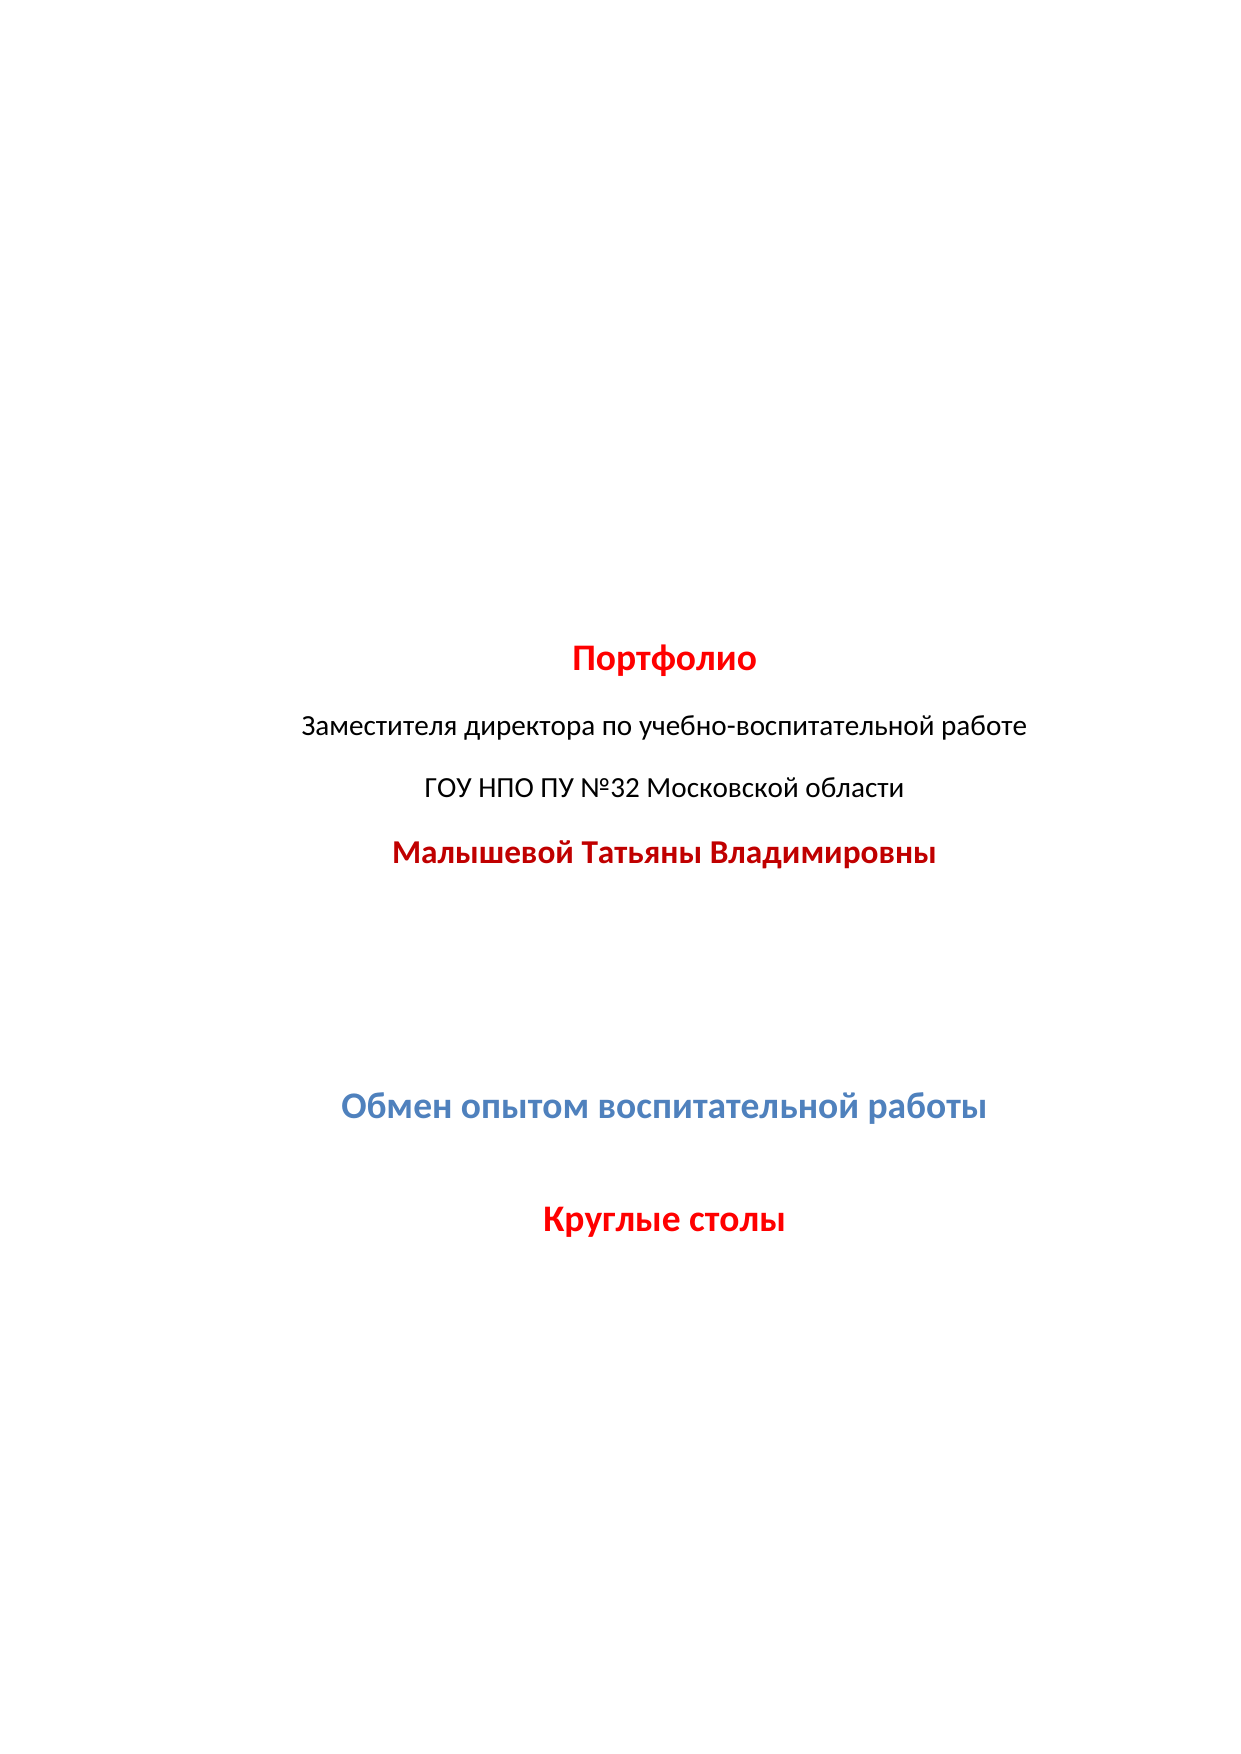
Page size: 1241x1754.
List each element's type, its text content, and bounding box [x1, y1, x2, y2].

text Заместителя директора по учебно-воспитательной работе [177, 707, 1152, 743]
text Малышевой Татьяны Владимировны [177, 831, 1152, 871]
text Круглые столы [177, 1195, 1152, 1241]
text ГОУ НПО ПУ №32 Московской области [177, 769, 1152, 804]
text Обмен опытом воспитательной работы [177, 1082, 1152, 1128]
text Портфолио [177, 633, 1152, 679]
